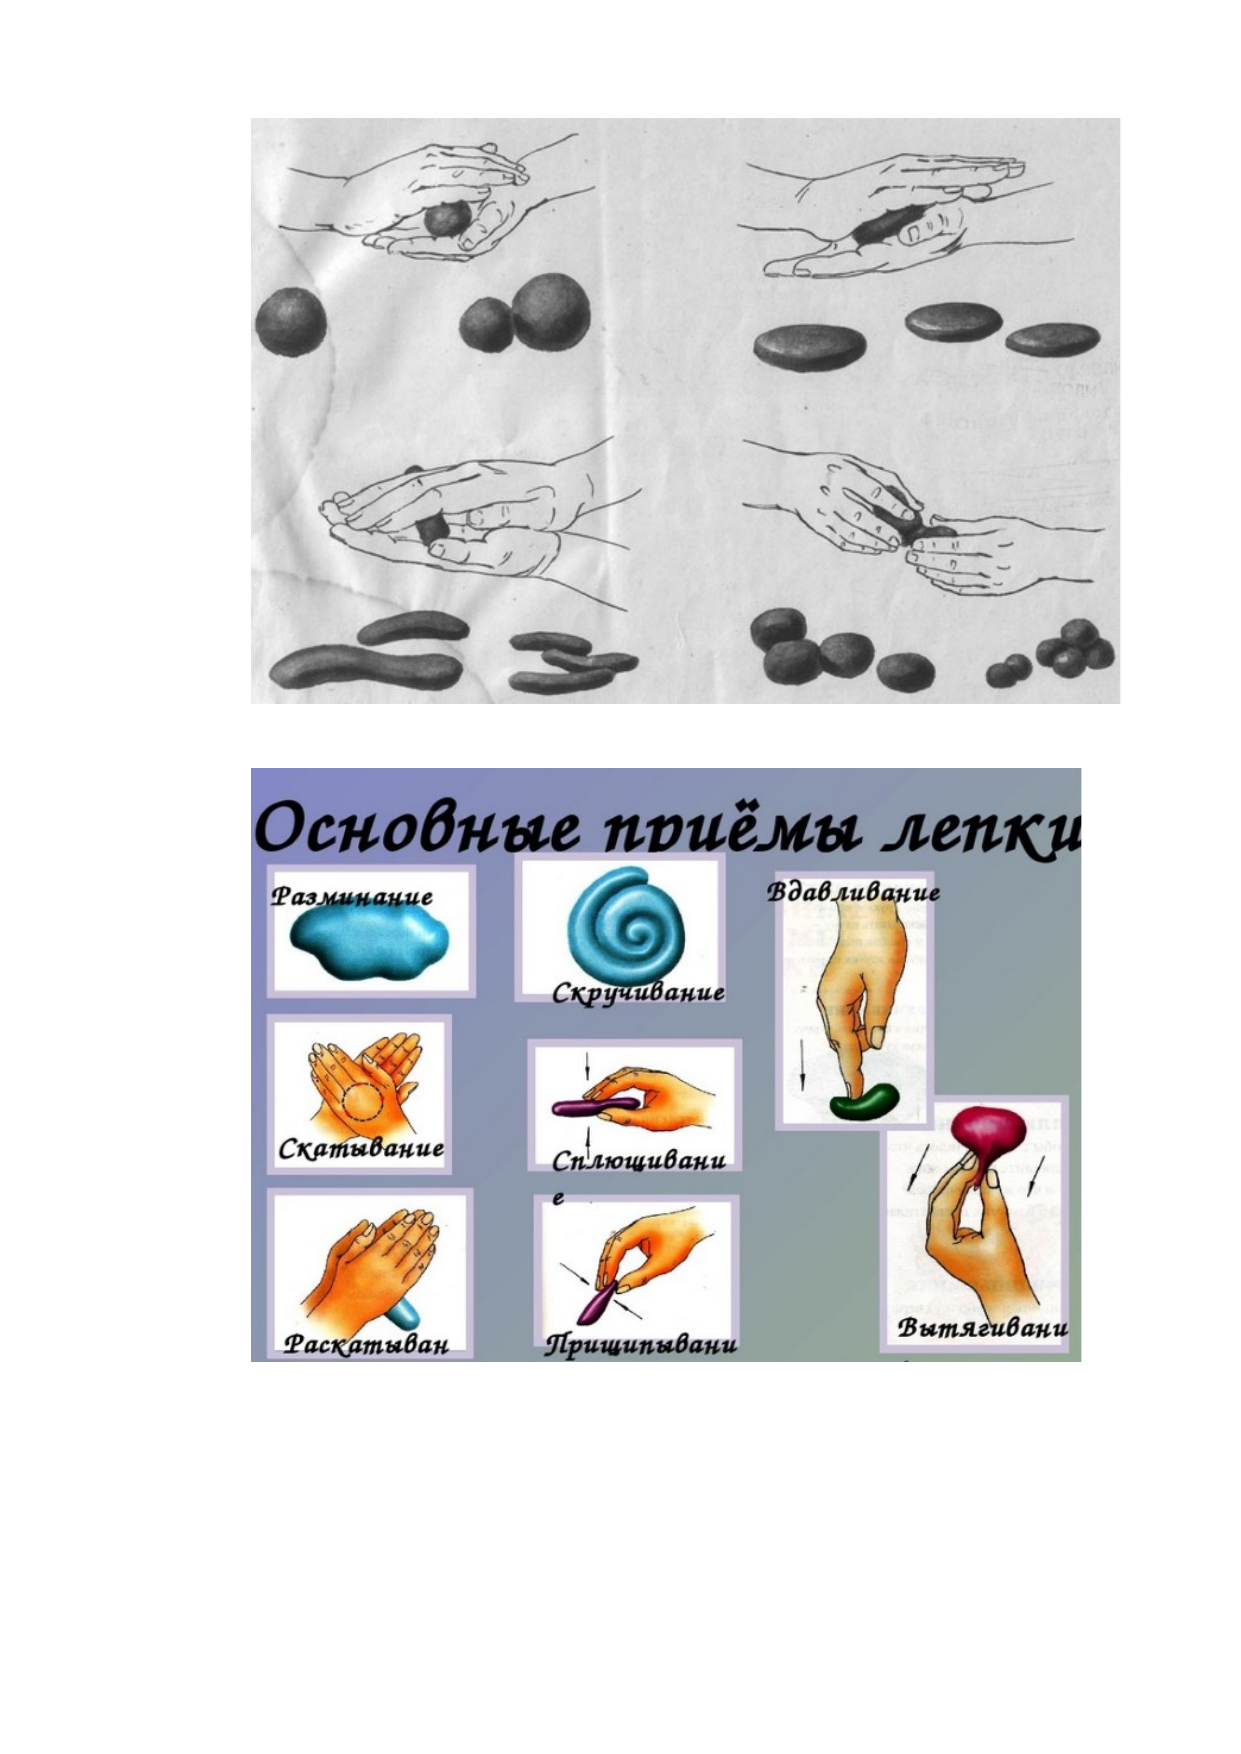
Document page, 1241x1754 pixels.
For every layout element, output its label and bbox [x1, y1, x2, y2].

picture [251, 118, 1121, 704]
picture [251, 768, 1082, 1362]
